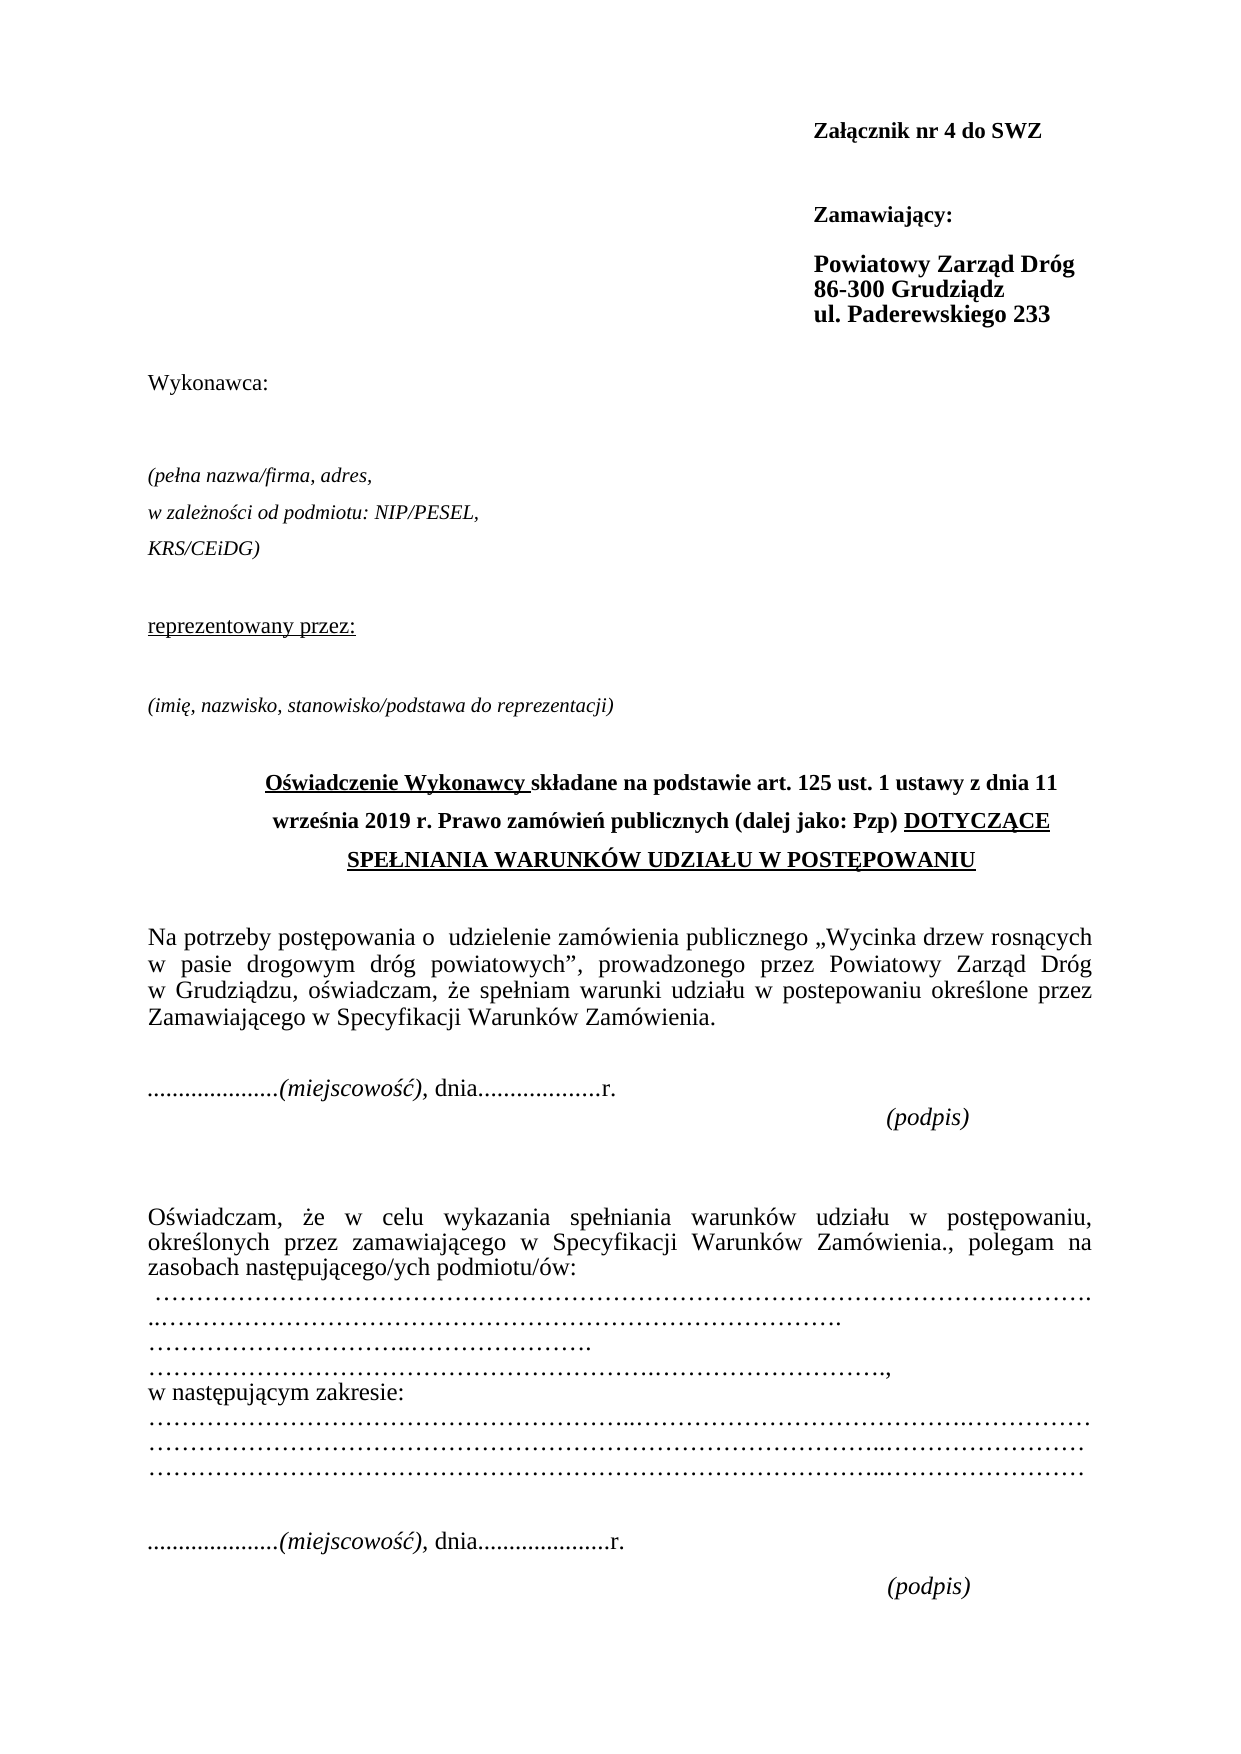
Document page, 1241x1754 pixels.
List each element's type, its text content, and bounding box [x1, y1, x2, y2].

text Oświadczenie Wykonawcy składane na podstawie art. 125 ust. 1 ustawy z dnia 11 września 2019 r. Prawo zamówień publicznych (dalej jako: Pzp) DOTYCZĄCE SPEŁNIANIA WARUNKÓW UDZIAŁU W POSTĘPOWANIU [230, 759, 1093, 876]
text (imię, nazwisko, stanowisko/podstawa do reprezentacji) [148, 693, 1093, 717]
text Załącznik nr 4 do SWZ [813, 117, 1093, 144]
text …………………………………………………..………………………………….…………… ……………………………………………………………………………..…………………… [148, 1405, 1093, 1455]
text (podpis) [814, 1102, 1093, 1130]
text (pełna nazwa/firma, adres, [148, 453, 1093, 490]
text Na potrzeby postępowania o udzielenie zamówienia publicznego „Wycinka drzew rosnących w pasie drogowym dróg powiatowych”, prowadzonego przez Powiatowy Zarząd Dróg w Grudziądzu, oświadczam, że spełniam warunki udziału w postepowaniu określone przez Zamawiającego w Specyfikacji Warunków Zamówienia. [148, 924, 1093, 1030]
text Zamawiający: [813, 201, 1093, 228]
text Powiatowy Zarząd Dróg [814, 253, 1093, 278]
text Wykonawca: [148, 369, 1093, 395]
text ………………………………………………………………………………………….………. [148, 1280, 1093, 1305]
text reprezentowany przez: [148, 612, 1093, 638]
text Oświadczam, że w celu wykazania spełniania warunków udziału w postępowaniu, określonych przez zamawiającego w Specyfikacji Warunków Zamówienia., polegam na zasobach następującego/ych podmiotu/ów: [148, 1205, 1093, 1280]
text KRS/CEiDG) [148, 526, 1093, 563]
text ……………………………………………………………………………..…………………… [148, 1455, 1093, 1480]
text ..……………………………………………………………………….…………………………..………………….…………………………………………………….………………………., [148, 1305, 1093, 1380]
text w następującym zakresie: [148, 1380, 1093, 1405]
text (podpis) [887, 1571, 1093, 1600]
text (miejscowość), dnia r. [148, 1526, 1093, 1555]
text 86-300 Grudziądz [814, 278, 1093, 303]
text ul. Paderewskiego 233 [814, 303, 1093, 328]
text w zależności od podmiotu: NIP/PESEL, [148, 490, 1093, 526]
text (miejscowość), dnia r. [148, 1073, 1093, 1102]
